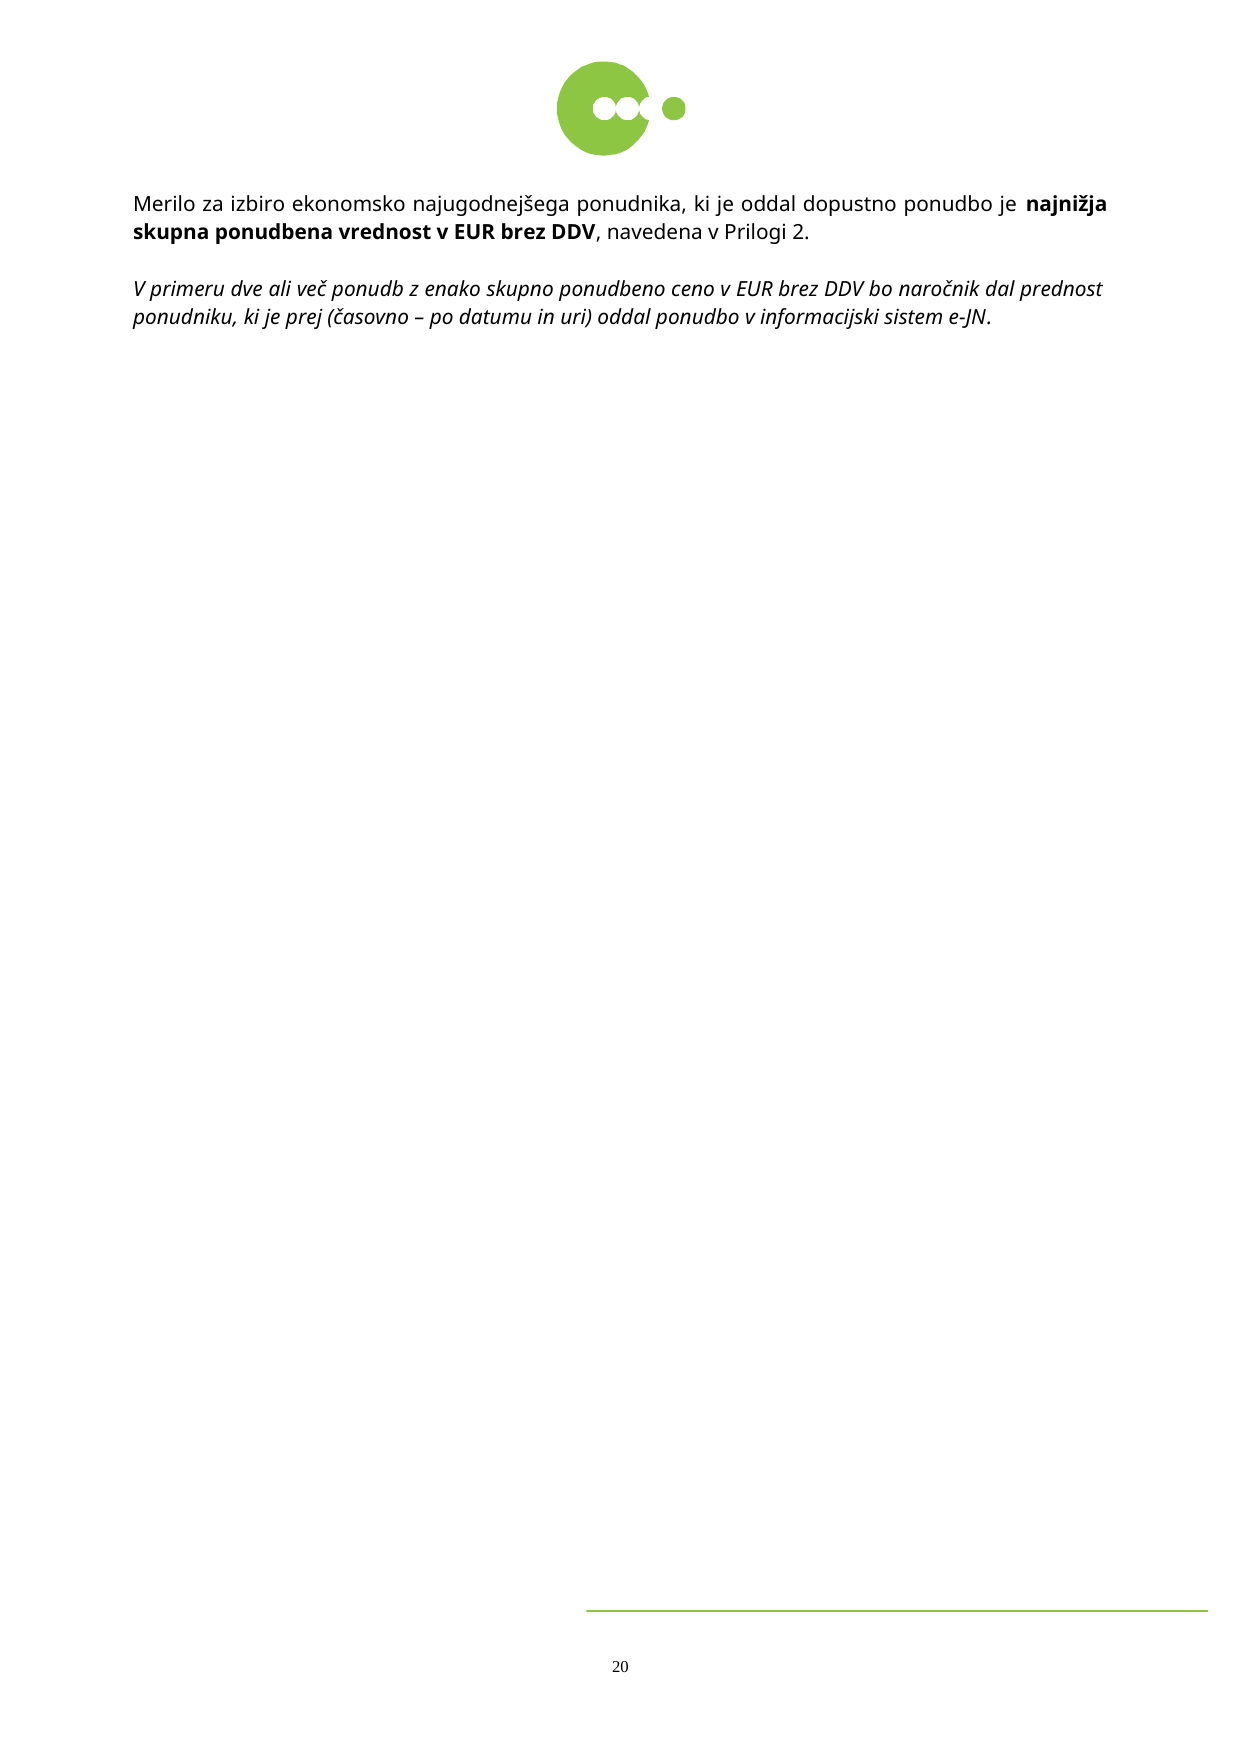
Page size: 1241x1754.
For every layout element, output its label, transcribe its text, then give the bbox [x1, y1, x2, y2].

text Merilo za izbiro ekonomsko najugodnejšega ponudnika, ki je oddal dopustno ponudbo je najnižja skupna ponudbena vrednost v EUR brez DDV, navedena v Prilogi 2. [133, 189, 1107, 246]
text V primeru dve ali več ponudb z enako skupno ponudbeno ceno v EUR brez DDV bo naročnik dal prednost ponudniku, ki je prej (časovno – po datumu in uri) oddal ponudbo v informacijski sistem e-JN. [133, 274, 1107, 331]
